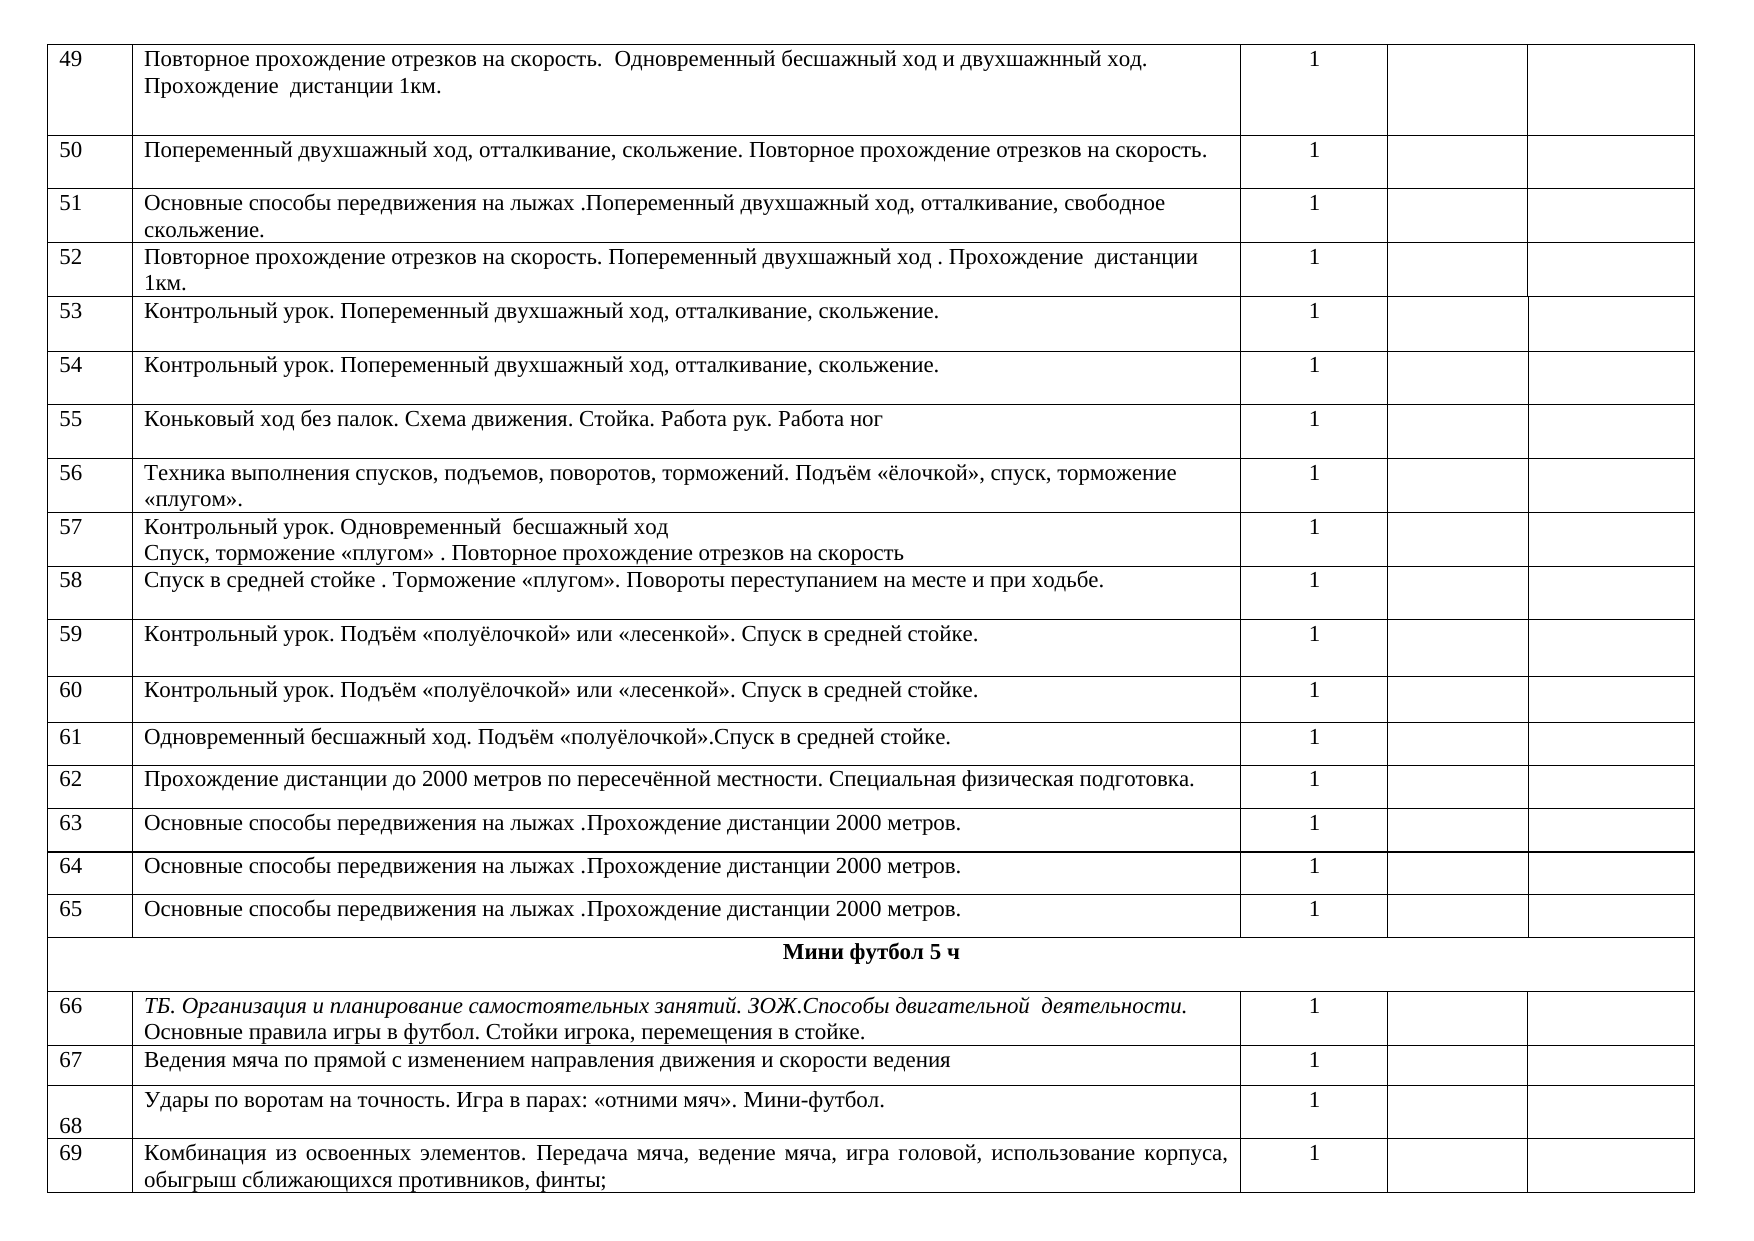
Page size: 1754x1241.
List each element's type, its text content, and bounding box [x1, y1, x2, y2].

table_cell 1 [1241, 809, 1387, 851]
table_cell [1529, 297, 1694, 351]
table_cell 67 [48, 1046, 132, 1084]
table_cell 69 [48, 1139, 132, 1192]
table_cell 1 [1241, 459, 1387, 512]
table_cell [1529, 723, 1694, 764]
table_cell 58 [48, 567, 132, 619]
table_cell Основные способы передвижения на лыжах .Прохождение дистанции 2000 метров. [133, 853, 1240, 894]
table_cell 55 [48, 405, 132, 458]
table_cell Спуск в средней стойке . Торможение «плугом». Повороты переступанием на месте и при ходьбе. [133, 567, 1240, 619]
table_cell Контрольный урок. Попеременный двухшажный ход, отталкивание, скольжение. [133, 352, 1240, 404]
table_cell Прохождение дистанции до 2000 метров по пересечённой местности. Специальная физическая подготовка. [133, 766, 1240, 808]
table_cell [1388, 45, 1527, 134]
table_cell 1 [1241, 766, 1387, 808]
table_cell 1 [1241, 189, 1387, 242]
table_cell 1 [1241, 677, 1387, 722]
table_cell 60 [48, 677, 132, 722]
table_cell [1388, 853, 1528, 894]
table_cell [1529, 895, 1694, 937]
table_cell [1528, 189, 1694, 242]
table_cell Основные способы передвижения на лыжах .Прохождение дистанции 2000 метров. [133, 809, 1240, 851]
table_cell [1529, 620, 1694, 676]
table_cell Основные способы передвижения на лыжах .Попеременный двухшажный ход, отталкивание, свободное скольжение. [133, 189, 1240, 242]
table_cell 1 [1241, 723, 1387, 764]
table_cell [1528, 136, 1694, 188]
table_cell 1 [1241, 513, 1387, 566]
table_cell 64 [48, 853, 132, 894]
table_cell [1388, 620, 1528, 676]
table_cell Контрольный урок. Подъём «полуёлочкой» или «лесенкой». Спуск в средней стойке. [133, 677, 1240, 722]
table_cell 59 [48, 620, 132, 676]
table_cell [1388, 513, 1528, 566]
table_cell [1529, 677, 1694, 722]
table_cell 57 [48, 513, 132, 566]
table_cell 68 [48, 1086, 132, 1138]
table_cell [133, 1139, 1240, 1192]
table_cell Мини футбол 5 ч [48, 938, 1694, 991]
table_cell 1 [1241, 895, 1387, 937]
table_cell [1528, 992, 1694, 1045]
table_cell 52 [48, 243, 132, 296]
table_cell [1388, 459, 1528, 512]
table_cell [1388, 766, 1528, 808]
table_cell [1388, 895, 1528, 937]
table_cell 1 [1241, 853, 1387, 894]
table_cell [1529, 513, 1694, 566]
table_cell [1388, 992, 1527, 1045]
table_cell 51 [48, 189, 132, 242]
table_cell [1529, 459, 1694, 512]
table_cell 63 [48, 809, 132, 851]
table_cell 56 [48, 459, 132, 512]
table_cell 1 [1241, 992, 1387, 1045]
table_cell 61 [48, 723, 132, 764]
table_cell 1 [1241, 243, 1387, 296]
table_cell 66 [48, 992, 132, 1045]
table_cell 49 [48, 45, 132, 134]
table_cell Попеременный двухшажный ход, отталкивание, скольжение. Повторное прохождение отрезков на скорость. [133, 136, 1240, 188]
table_cell ТБ. Организация и планирование самостоятельных занятий. ЗОЖ.Способы двигательной деятельности. Основные правила игры в футбол. Стойки игрока, перемещения в стойке. [133, 992, 1240, 1045]
table_cell 1 [1241, 297, 1387, 351]
table_cell [1529, 766, 1694, 808]
table_cell 1 [1241, 136, 1387, 188]
table_cell 54 [48, 352, 132, 404]
table_cell [1529, 567, 1694, 619]
table_cell Одновременный бесшажный ход. Подъём «полуёлочкой».Спуск в средней стойке. [133, 723, 1240, 764]
table_cell [1528, 45, 1694, 134]
table_cell 1 [1241, 1086, 1387, 1138]
table_cell 65 [48, 895, 132, 937]
table_cell [1529, 809, 1694, 851]
table_cell [1528, 243, 1694, 296]
table_cell [1388, 297, 1528, 351]
table_cell 62 [48, 766, 132, 808]
table_cell 50 [48, 136, 132, 188]
table_cell [1388, 677, 1528, 722]
table_cell [1529, 352, 1694, 404]
table_cell 53 [48, 297, 132, 351]
table_cell Контрольный урок. Подъём «полуёлочкой» или «лесенкой». Спуск в средней стойке. [133, 620, 1240, 676]
table_cell 1 [1241, 567, 1387, 619]
table_cell [1388, 567, 1528, 619]
table_cell 1 [1241, 405, 1387, 458]
table_cell [1528, 1086, 1694, 1138]
table_cell [1388, 1046, 1527, 1084]
table_cell Техника выполнения спусков, подъемов, поворотов, торможений. Подъём «ёлочкой», спуск, торможение «плугом». [133, 459, 1240, 512]
table_cell Основные способы передвижения на лыжах .Прохождение дистанции 2000 метров. [133, 895, 1240, 937]
table_cell 1 [1241, 45, 1387, 134]
table_cell Контрольный урок. Попеременный двухшажный ход, отталкивание, скольжение. [133, 297, 1240, 351]
table_cell Контрольный урок. Одновременный бесшажный ход Спуск, торможение «плугом» . Повторное прохождение отрезков на скорость [133, 513, 1240, 566]
table_cell Повторное прохождение отрезков на скорость. Попеременный двухшажный ход . Прохождение дистанции 1км. [133, 243, 1240, 296]
table_cell [1388, 243, 1527, 296]
table_cell Ведения мяча по прямой с изменением направления движения и скорости ведения [133, 1046, 1240, 1084]
table_cell [1388, 352, 1528, 404]
table_cell 1 [1241, 1139, 1387, 1192]
table_cell Удары по воротам на точность. Игра в парах: «отними мяч». Мини-футбол. [133, 1086, 1240, 1138]
table_cell [1528, 1046, 1694, 1084]
table_cell [1388, 1086, 1527, 1138]
table_cell [1388, 136, 1527, 188]
table_cell [1529, 405, 1694, 458]
table_cell 1 [1241, 352, 1387, 404]
table_cell Повторное прохождение отрезков на скорость. Одновременный бесшажный ход и двухшажнный ход. Прохождение дистанции 1км. [133, 45, 1240, 134]
table_cell 1 [1241, 620, 1387, 676]
table_cell Коньковый ход без палок. Схема движения. Стойка. Работа рук. Работа ног [133, 405, 1240, 458]
table_cell [1388, 723, 1528, 764]
table_cell [1529, 853, 1694, 894]
table_cell [1388, 1139, 1527, 1192]
table_cell [1388, 189, 1527, 242]
table_cell [1528, 1139, 1694, 1192]
table_cell [1388, 405, 1528, 458]
table_cell 1 [1241, 1046, 1387, 1084]
table_cell [1388, 809, 1528, 851]
